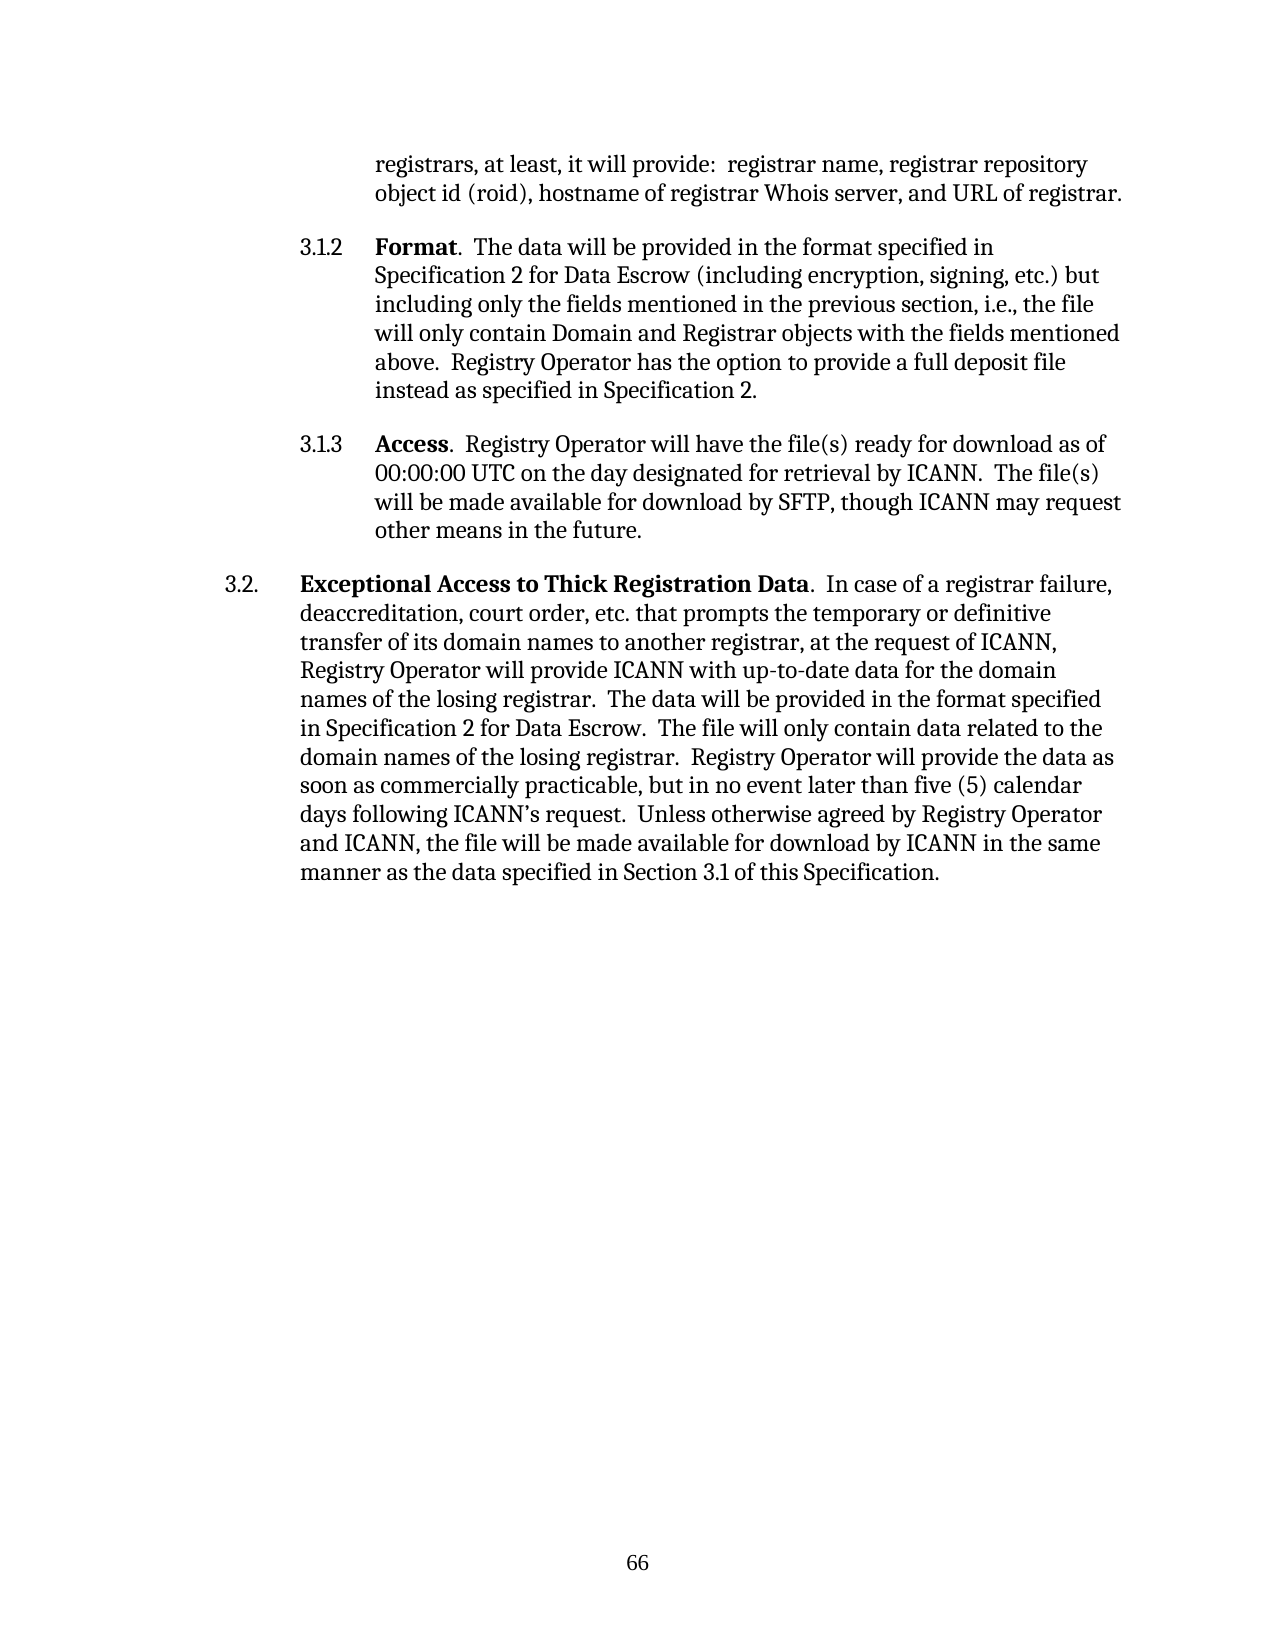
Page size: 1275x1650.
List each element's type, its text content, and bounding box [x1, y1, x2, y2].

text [300, 150, 1125, 207]
text Exceptional Access to Thick Registration Data. In case of a registrar failure, deaccreditation, court order, etc. that prompts the temporary or definitive transfer of its domain names to another registrar, at the request of ICANN, Registry Operator will provide ICANN with up-to-date data for the domain names of the losing registrar. The data will be provided in the format specified in Specification 2 for Data Escrow. The file will only contain data related to the domain names of the losing registrar. Registry Operator will provide the data as soon as commercially practicable, but in no event later than five (5) calendar days following ICANN’s request. Unless otherwise agreed by Registry Operator and ICANN, the file will be made available for download by ICANN in the same manner as the data specified in Section 3.1 of this Specification. [225, 570, 1125, 886]
text Access. Registry Operator will have the file(s) ready for download as of 00:00:00 UTC on the day designated for retrieval by ICANN. The file(s) will be made available for download by SFTP, though ICANN may request other means in the future. [300, 430, 1125, 545]
text Format. The data will be provided in the format specified in Specification 2 for Data Escrow (including encryption, signing, etc.) but including only the fields mentioned in the previous section, i.e., the file will only contain Domain and Registrar objects with the fields mentioned above. Registry Operator has the option to provide a full deposit file instead as specified in Specification 2. [300, 232, 1125, 405]
